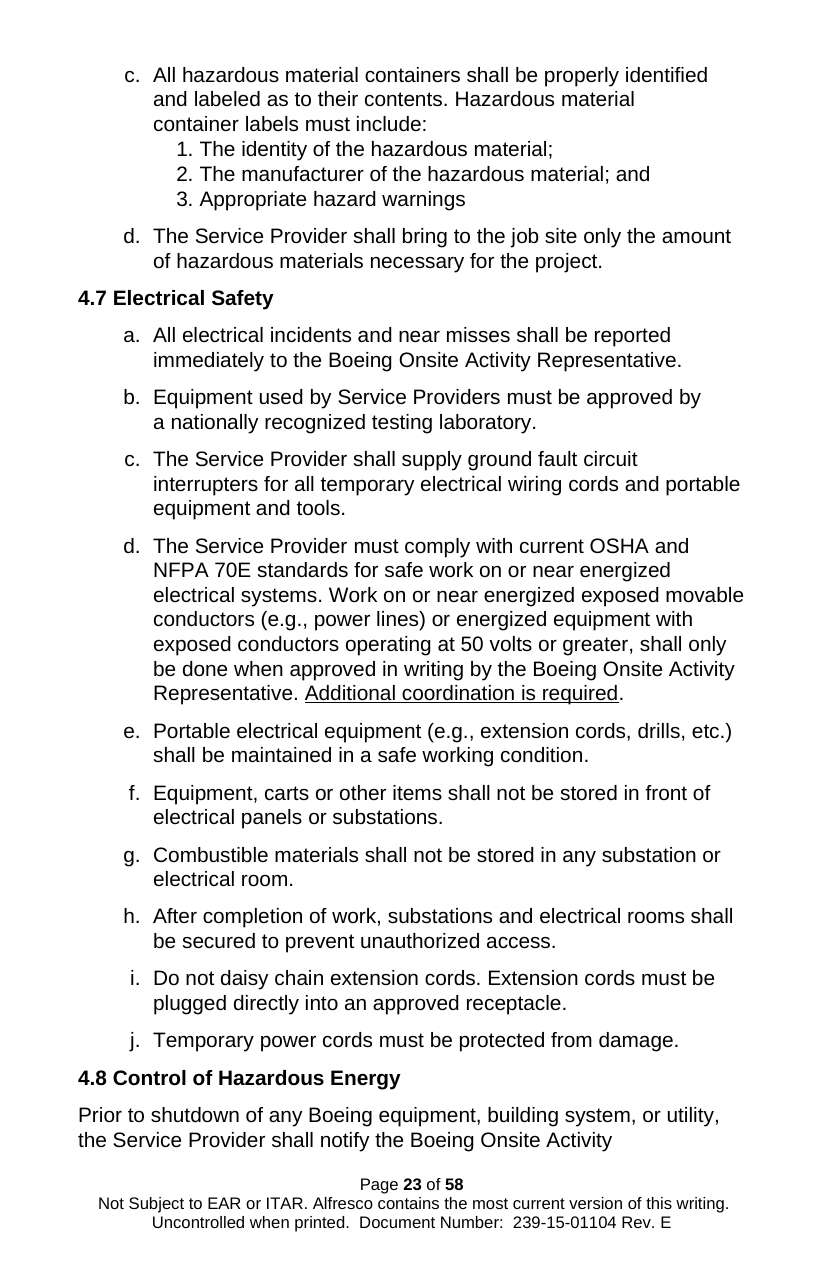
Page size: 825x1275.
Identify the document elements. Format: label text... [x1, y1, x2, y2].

subtitle Control of Hazardous Energy [78, 1065, 760, 1089]
list All hazardous material containers shall be properly identified and labeled as to their contents. Hazardous material container labels must include: [124, 62, 726, 136]
list All electrical incidents and near misses shall be reported immediately to the Boeing Onsite Activity Representative. [123, 323, 682, 372]
list Equipment used by Service Providers must be approved by a nationally recognized testing laboratory. [123, 385, 718, 434]
list After completion of work, substations and electrical rooms shall be secured to prevent unauthorized access. [123, 904, 734, 953]
list The manufacturer of the hazardous material; and [176, 162, 760, 186]
list Equipment, carts or other items shall not be stored in front of electrical panels or substations. [129, 781, 711, 829]
list Temporary power cords must be protected from damage. [130, 1028, 760, 1052]
list Portable electrical equipment (e.g., extension cords, drills, etc.) shall be maintained in a safe working condition. [123, 719, 733, 767]
list The identity of the hazardous material; [176, 137, 760, 161]
list Combustible materials shall not be stored in any substation or electrical room. [123, 842, 722, 891]
list The Service Provider must comply with current OSHA and NFPA 70E standards for safe work on or near energized electrical systems. Work on or near energized exposed movable conductors (e.g., power lines) or energized equipment with exposed conductors operating at 50 volts or greater, shall only be done when approved in writing by the Boeing Onsite Activity Representative. Additional coordination is required. [123, 533, 745, 705]
list The Service Provider shall supply ground fault circuit interrupters for all temporary electrical wiring cords and portable equipment and tools. [124, 447, 741, 520]
list Appropriate hazard warnings [176, 187, 760, 211]
list Do not daisy chain extension cords. Extension cords must be plugged directly into an approved receptacle. [130, 966, 716, 1014]
list The Service Provider shall bring to the job site only the amount of hazardous materials necessary for the project. [123, 224, 732, 273]
subtitle Electrical Safety [78, 286, 760, 310]
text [78, 1103, 723, 1151]
